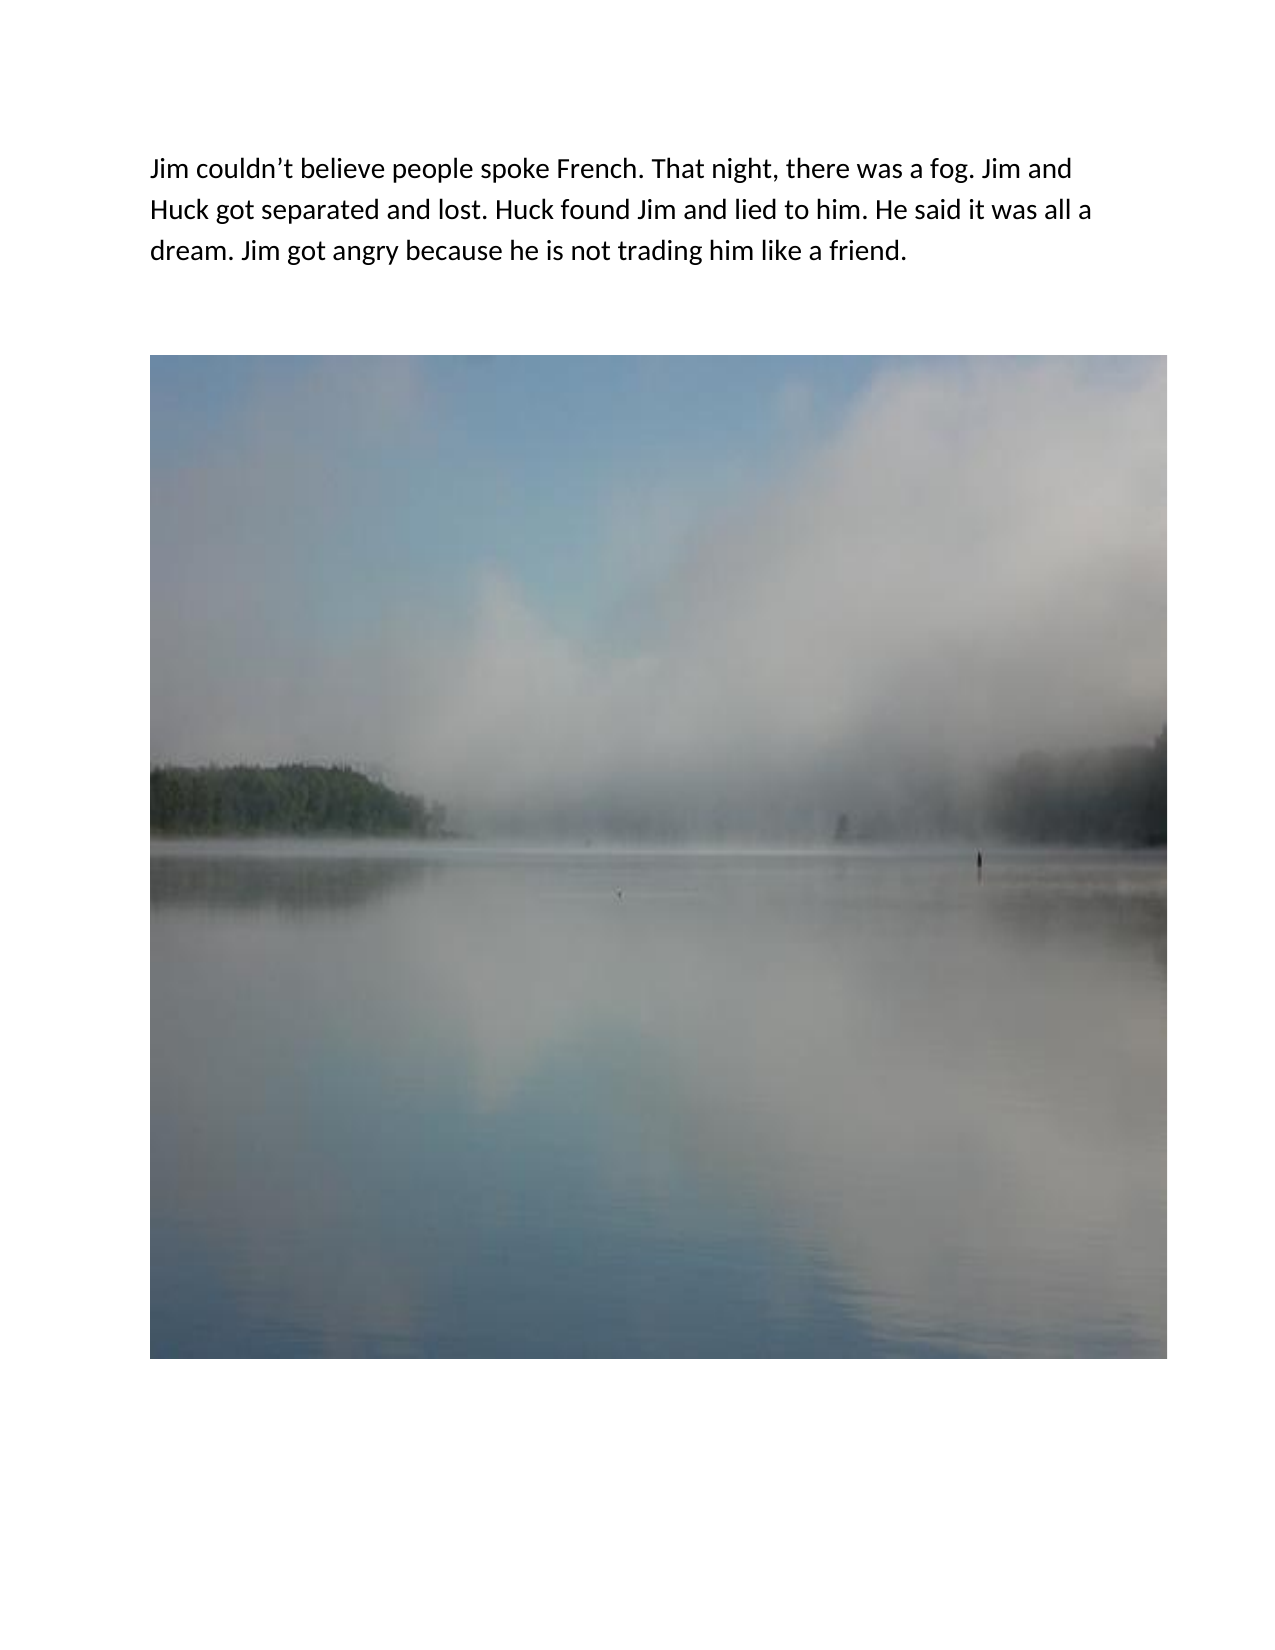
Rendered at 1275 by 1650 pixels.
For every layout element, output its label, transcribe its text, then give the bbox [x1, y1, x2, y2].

text Jim couldn’t believe people spoke French. That night, there was a fog. Jim and Huck got separated and lost. Huck found Jim and lied to him. He said it was all a dream. Jim got angry because he is not trading him like a friend. [150, 150, 1125, 267]
picture [150, 355, 1168, 1359]
